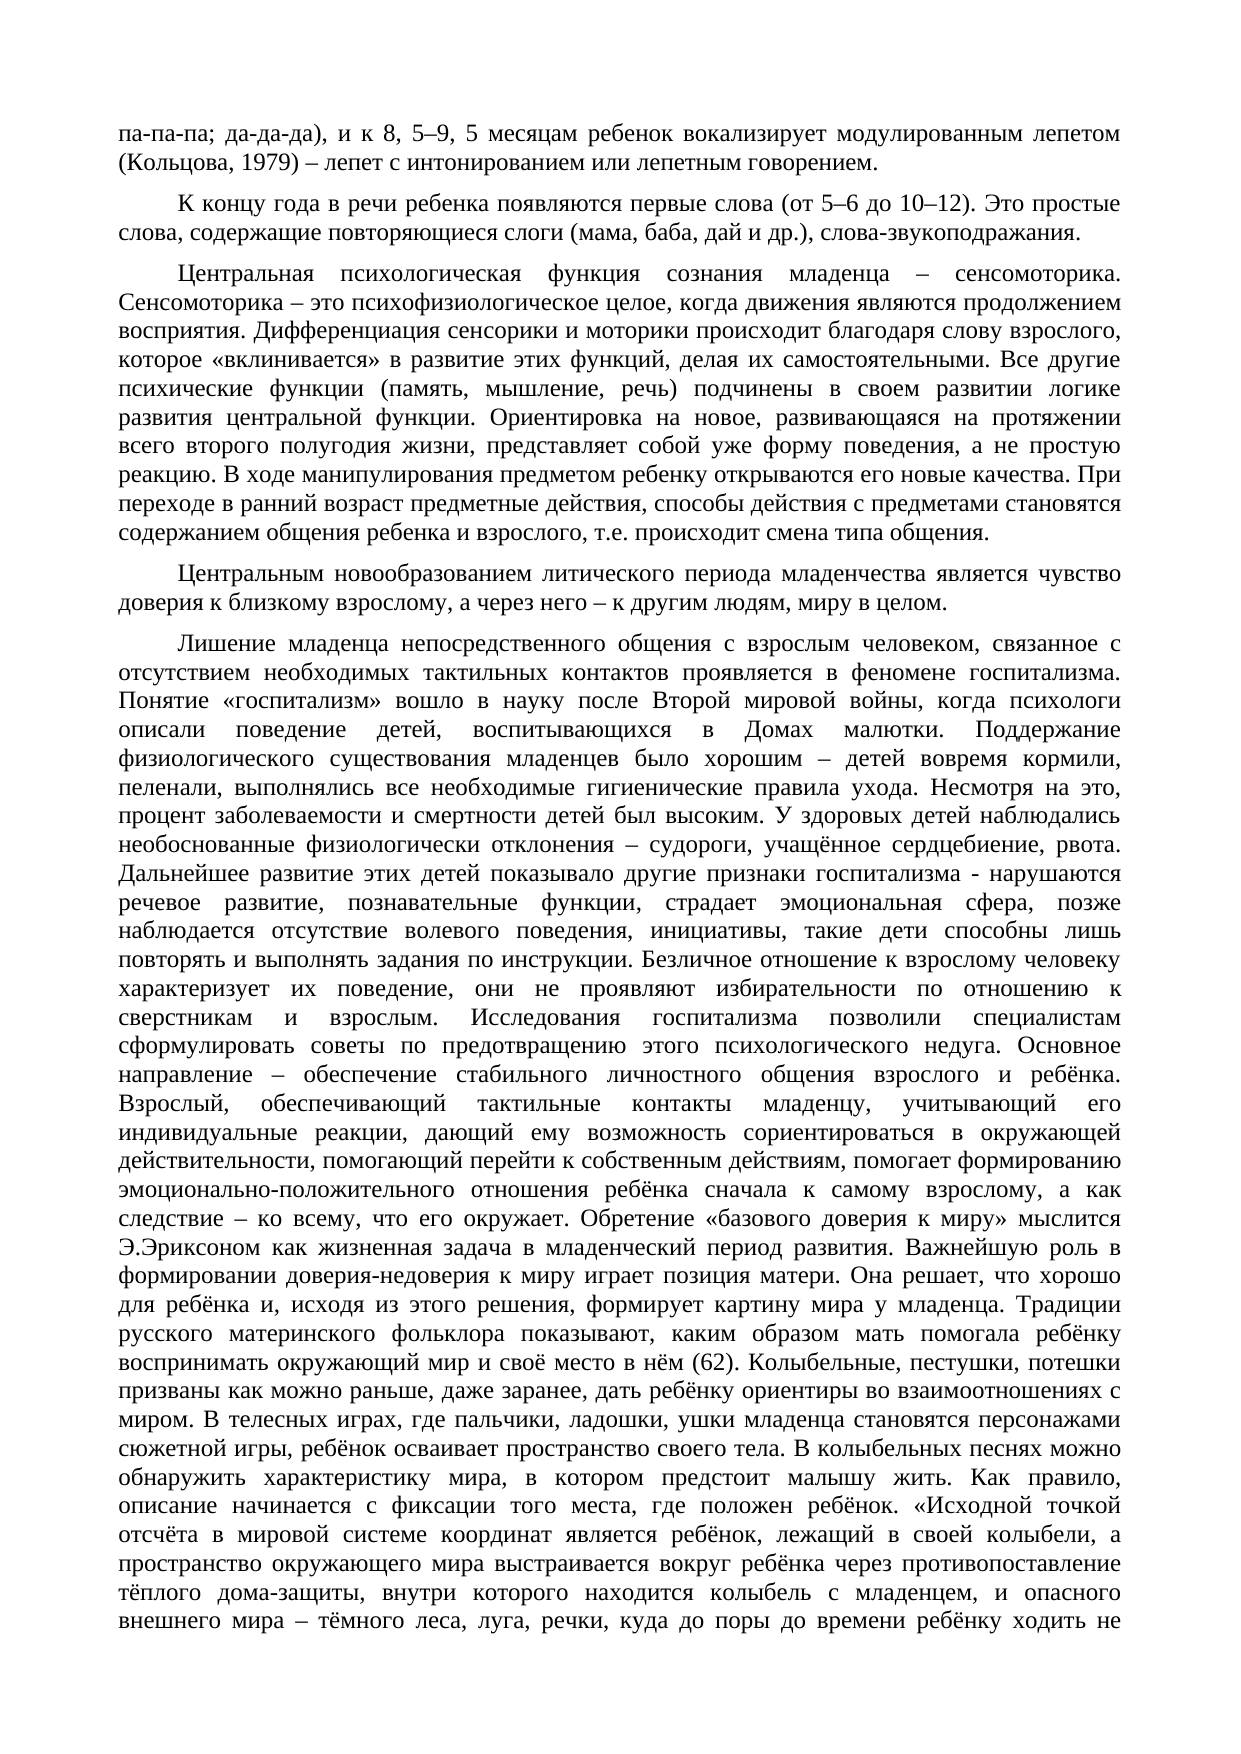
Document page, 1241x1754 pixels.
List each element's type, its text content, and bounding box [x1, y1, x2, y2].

text К концу года в речи ребенка появляются первые слова (от 5–6 до 10–12). Это простые слова, содержащие повторяющиеся слоги (мама, баба, дай и др.), слова-звукоподражания. [118, 188, 1122, 246]
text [118, 118, 1122, 176]
text Центральным новообразованием литического периода младенчества является чувство доверия к близкому взрослому, а через него – к другим людям, миру в целом. [118, 558, 1122, 616]
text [118, 628, 1122, 1634]
text Центральная психологическая функция сознания младенца – сенсомоторика. Сенсомоторика – это психофизиологическое целое, когда движения являются продолжением восприятия. Дифференциация сенсорики и моторики происходит благодаря слову взрослого, которое «вклинивается» в развитие этих функций, делая их самостоятельными. Все другие психические функции (память, мышление, речь) подчинены в своем развитии логике развития центральной функции. Ориентировка на новое, развивающаяся на протяжении всего второго полугодия жизни, представляет собой уже форму поведения, а не простую реакцию. В ходе манипулирования предметом ребенку открываются его новые качества. При переходе в ранний возраст предметные действия, способы действия с предметами становятся содержанием общения ребенка и взрослого, т.е. происходит смена типа общения. [118, 258, 1122, 546]
